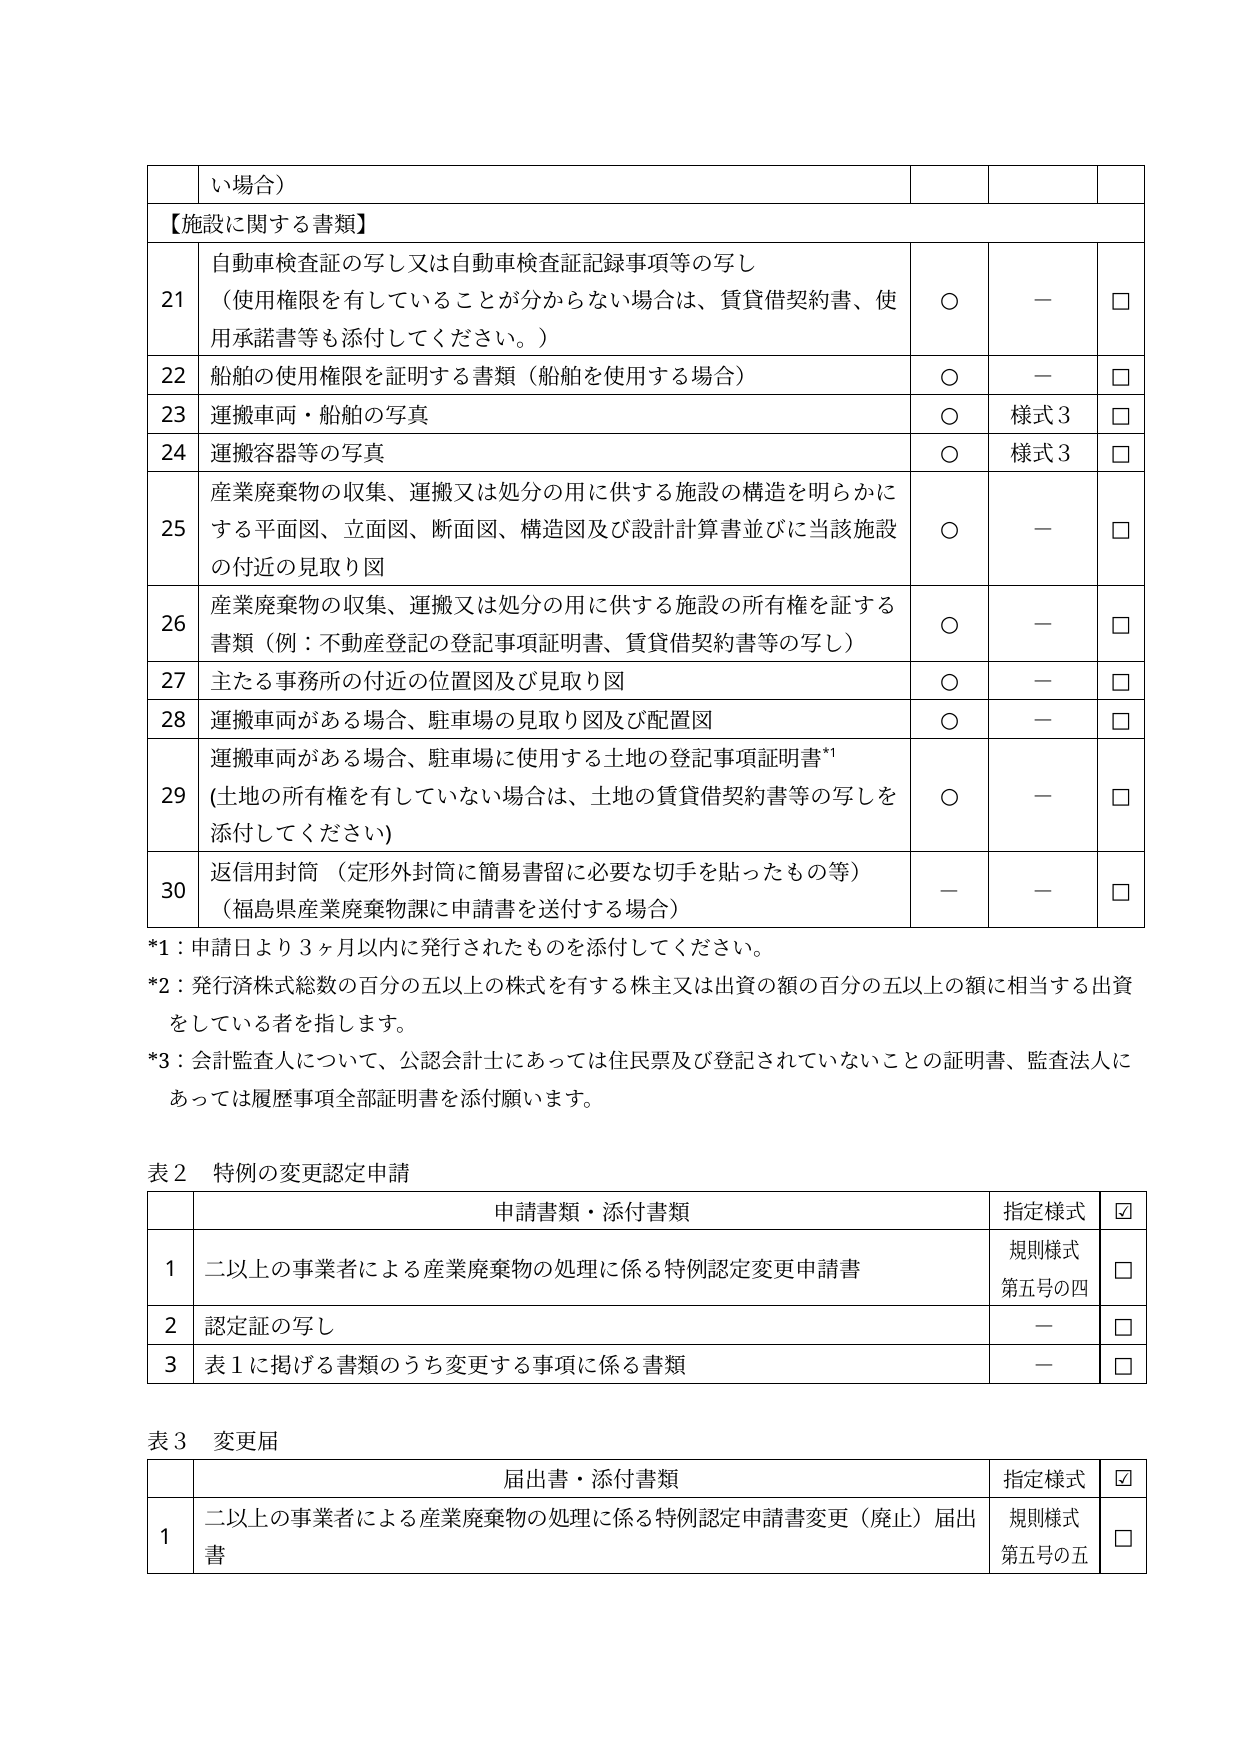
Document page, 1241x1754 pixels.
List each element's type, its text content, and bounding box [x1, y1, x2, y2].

table_header 申請書類・添付書類 [194, 1192, 989, 1229]
table_cell □ [1098, 700, 1144, 738]
table_cell ○ [911, 739, 988, 851]
table_cell □ [1098, 662, 1144, 699]
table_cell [199, 166, 910, 203]
table_cell 1 [148, 1498, 193, 1573]
table_cell － [989, 166, 1097, 203]
table_cell □ [1098, 852, 1144, 927]
text 表３ 変更届 [148, 1421, 1092, 1458]
table_header 指定様式 [990, 1192, 1099, 1229]
table_cell － [990, 1345, 1099, 1382]
table_header ☑ [1101, 1192, 1146, 1229]
text *2：発行済株式総数の百分の五以上の株式を有する株主又は出資の額の百分の五以上の額に相当する出資をしている者を指します。 [148, 966, 1136, 1041]
table_cell 26 [148, 586, 198, 661]
table_cell □ [1098, 739, 1144, 851]
table_cell ○ [911, 166, 988, 203]
table_cell 運搬容器等の写真 [199, 434, 910, 471]
table_cell 3 [148, 1345, 193, 1382]
table_cell □ [1101, 1230, 1146, 1305]
table_cell 様式３ [989, 395, 1097, 432]
table_cell ○ [911, 662, 988, 699]
table_cell 認定証の写し [194, 1306, 989, 1344]
table_cell 29 [148, 739, 198, 851]
table_header [148, 1192, 193, 1229]
table_cell 返信用封筒 （定形外封筒に簡易書留に必要な切手を貼ったもの等） （福島県産業廃棄物課に申請書を送付する場合） [199, 852, 910, 927]
table_cell － [989, 700, 1097, 738]
table_cell □ [1098, 586, 1144, 661]
table_cell 20 [148, 166, 198, 203]
table_cell － [989, 243, 1097, 355]
table_cell 23 [148, 395, 198, 432]
table_cell □ [1101, 1345, 1146, 1382]
table_cell □ [1098, 434, 1144, 471]
table_header ☑ [1101, 1460, 1146, 1497]
table_cell － [989, 739, 1097, 851]
table_cell － [911, 852, 988, 927]
table_cell 27 [148, 662, 198, 699]
table_cell 様式３ [989, 434, 1097, 471]
table_cell 運搬車両がある場合、駐車場に使用する土地の登記事項証明書*1 (土地の所有権を有していない場合は、土地の賃貸借契約書等の写しを添付してください) [199, 739, 910, 851]
table_cell 21 [148, 243, 198, 355]
table_cell □ [1098, 395, 1144, 432]
table_cell － [989, 356, 1097, 394]
table_cell □ [1101, 1498, 1146, 1573]
text *1：申請日より３ヶ月以内に発行されたものを添付してください。 [148, 928, 1136, 966]
table_cell 24 [148, 434, 198, 471]
table_cell 自動車検査証の写し又は自動車検査証記録事項等の写し （使用権限を有していることが分からない場合は、賃貸借契約書、使用承諾書等も添付してください。） [199, 243, 910, 355]
table_cell 主たる事務所の付近の位置図及び見取り図 [199, 662, 910, 699]
table_cell □ [1098, 166, 1144, 203]
table_cell － [990, 1306, 1099, 1344]
table_cell ○ [911, 434, 988, 471]
table_cell □ [1101, 1306, 1146, 1344]
table_cell □ [1098, 472, 1144, 584]
table_cell ○ [911, 472, 988, 584]
table_cell 22 [148, 356, 198, 394]
table_header 指定様式 [990, 1460, 1099, 1497]
table_cell 産業廃棄物の収集、運搬又は処分の用に供する施設の所有権を証する書類（例：不動産登記の登記事項証明書、賃貸借契約書等の写し） [199, 586, 910, 661]
table_cell 2 [148, 1306, 193, 1344]
table_cell 【施設に関する書類】 [148, 204, 1144, 242]
table_cell ○ [911, 700, 988, 738]
table_cell ○ [911, 395, 988, 432]
table_cell 二以上の事業者による産業廃棄物の処理に係る特例認定変更申請書 [194, 1230, 989, 1305]
table_cell □ [1098, 243, 1144, 355]
table_cell － [989, 852, 1097, 927]
table_cell － [989, 662, 1097, 699]
table_cell 産業廃棄物の収集、運搬又は処分の用に供する施設の構造を明らかにする平面図、立面図、断面図、構造図及び設計計算書並びに当該施設の付近の見取り図 [199, 472, 910, 584]
table_cell 運搬車両・船舶の写真 [199, 395, 910, 432]
table_cell － [989, 472, 1097, 584]
table_cell 規則様式 第五号の五 [990, 1498, 1099, 1573]
table_cell 28 [148, 700, 198, 738]
text 表２ 特例の変更認定申請 [148, 1153, 1136, 1191]
table_cell 表１に掲げる書類のうち変更する事項に係る書類 [194, 1345, 989, 1382]
table_cell □ [1098, 356, 1144, 394]
table_cell 25 [148, 472, 198, 584]
table_cell ○ [911, 586, 988, 661]
table_cell ○ [911, 356, 988, 394]
table_header 届出書・添付書類 [194, 1460, 989, 1497]
table_cell 運搬車両がある場合、駐車場の見取り図及び配置図 [199, 700, 910, 738]
text *3：会計監査人について、公認会計士にあっては住民票及び登記されていないことの証明書、監査法人にあっては履歴事項全部証明書を添付願います。 [148, 1041, 1136, 1116]
table_cell － [989, 586, 1097, 661]
table_cell 1 [148, 1230, 193, 1305]
table_cell 30 [148, 852, 198, 927]
table_header [148, 1460, 193, 1497]
table_cell 二以上の事業者による産業廃棄物の処理に係る特例認定申請書変更（廃止）届出書 [194, 1498, 989, 1573]
table_cell ○ [911, 243, 988, 355]
table_cell 船舶の使用権限を証明する書類（船舶を使用する場合） [199, 356, 910, 394]
table_cell 規則様式 第五号の四 [990, 1230, 1099, 1305]
